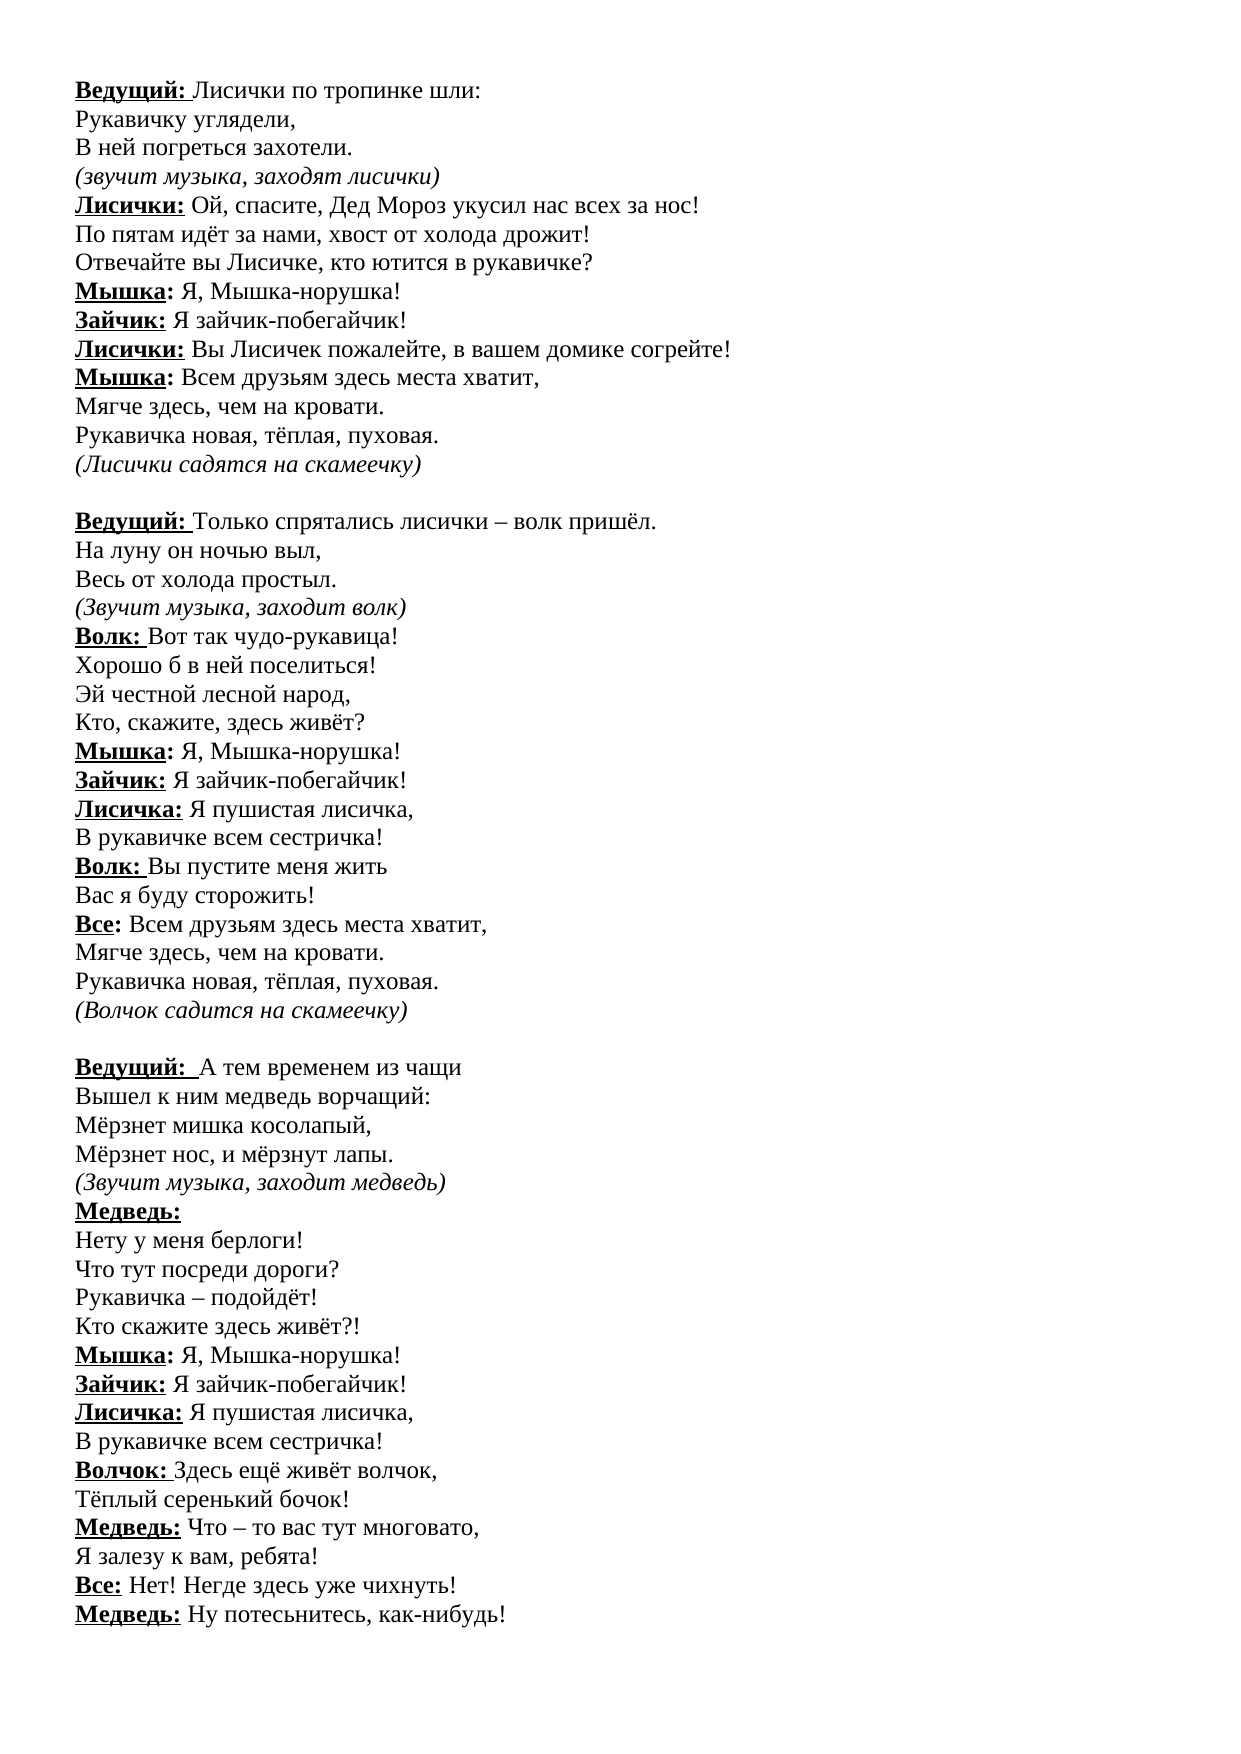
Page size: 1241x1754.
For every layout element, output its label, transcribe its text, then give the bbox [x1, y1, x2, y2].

text (звучит музыка, заходят лисички) [75, 161, 1165, 190]
text Кто, скажите, здесь живёт? [75, 707, 1165, 736]
text Мышка: Я, Мышка-норушка! [75, 1340, 1165, 1369]
text Волк: Вы пустите меня жить [75, 851, 1165, 880]
text Мёрзнет мишка косолапый, [75, 1110, 1165, 1139]
text Что тут посреди дороги? [75, 1254, 1165, 1282]
text Рукавичка новая, тёплая, пуховая. [75, 420, 1165, 449]
text Вышел к ним медведь ворчащий: [75, 1081, 1165, 1110]
text Мышка: Всем друзьям здесь места хватит, [75, 362, 1165, 391]
text Зайчик: Я зайчик-побегайчик! [75, 765, 1165, 794]
text Ведущий: Только спрятались лисички – волк пришёл. [75, 506, 1165, 535]
text В рукавичке всем сестричка! [75, 822, 1165, 851]
text Волчок: Здесь ещё живёт волчок, [75, 1455, 1165, 1484]
text Тёплый серенький бочок! [75, 1484, 1165, 1512]
text Мышка: Я, Мышка-норушка! [75, 276, 1165, 305]
text Хорошо б в ней поселиться! [75, 650, 1165, 679]
text Мёрзнет нос, и мёрзнут лапы. [75, 1139, 1165, 1167]
text Лисичка: Я пушистая лисичка, [75, 794, 1165, 822]
text Нету у меня берлоги! [75, 1225, 1165, 1254]
text В рукавичке всем сестричка! [75, 1426, 1165, 1455]
text Мышка: Я, Мышка-норушка! [75, 736, 1165, 765]
text Рукавичка новая, тёплая, пуховая. [75, 966, 1165, 995]
text Медведь: Ну потесьнитесь, как-нибудь! [75, 1599, 1165, 1627]
text Медведь: [75, 1196, 1165, 1225]
text Лисички: Ой, спасите, Дед Мороз укусил нас всех за нос! [75, 190, 1165, 219]
text (Волчок садится на скамеечку) [75, 995, 1165, 1024]
text Вас я буду сторожить! [75, 880, 1165, 909]
text Лисички: Вы Лисичек пожалейте, в вашем домике согрейте! [75, 334, 1165, 362]
text Волк: Вот так чудо-рукавица! [75, 621, 1165, 650]
text Все: Нет! Негде здесь уже чихнуть! [75, 1570, 1165, 1599]
text (Звучит музыка, заходит медведь) [75, 1167, 1165, 1196]
text Ведущий: Лисички по тропинке шли: [75, 75, 1165, 104]
text Мягче здесь, чем на кровати. [75, 391, 1165, 420]
text Отвечайте вы Лисичке, кто ютится в рукавичке? [75, 247, 1165, 276]
text Эй честной лесной народ, [75, 679, 1165, 707]
text (Звучит музыка, заходит волк) [75, 592, 1165, 621]
text Кто скажите здесь живёт?! [75, 1311, 1165, 1340]
text (Лисички садятся на скамеечку) [75, 449, 1165, 477]
text На луну он ночью выл, [75, 535, 1165, 564]
text Медведь: Что – то вас тут многовато, [75, 1512, 1165, 1541]
text Лисичка: Я пушистая лисичка, [75, 1397, 1165, 1426]
text Я залезу к вам, ребята! [75, 1541, 1165, 1570]
text Мягче здесь, чем на кровати. [75, 937, 1165, 966]
text Ведущий: А тем временем из чащи [75, 1052, 1165, 1081]
text Рукавичка – подойдёт! [75, 1282, 1165, 1311]
text Рукавичку углядели, [75, 104, 1165, 132]
text Зайчик: Я зайчик-побегайчик! [75, 1369, 1165, 1397]
text По пятам идёт за нами, хвост от холода дрожит! [75, 219, 1165, 247]
text Весь от холода простыл. [75, 564, 1165, 592]
text Зайчик: Я зайчик-побегайчик! [75, 305, 1165, 334]
text Все: Всем друзьям здесь места хватит, [75, 909, 1165, 937]
text В ней погреться захотели. [75, 132, 1165, 161]
